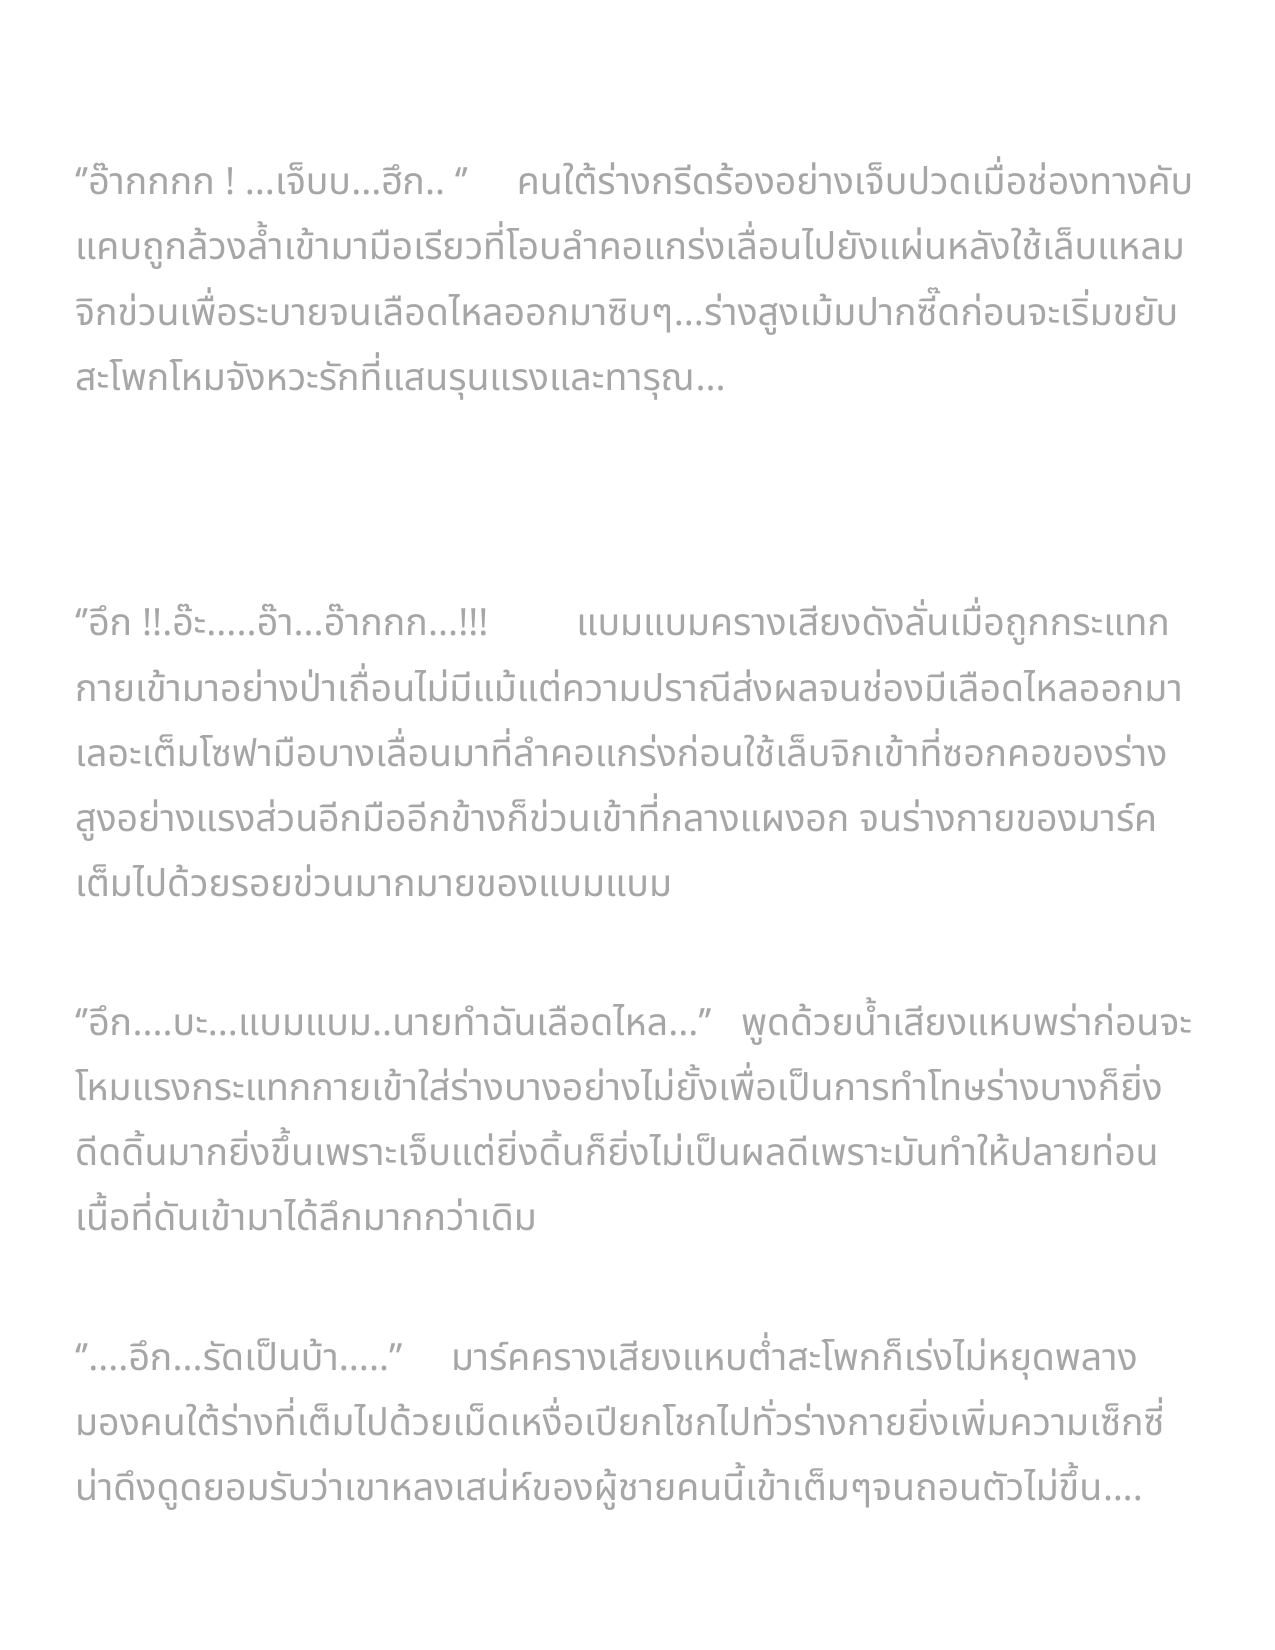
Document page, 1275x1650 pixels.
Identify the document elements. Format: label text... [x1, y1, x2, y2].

text ‘’อึก !!.อ๊ะ.....อ๊า...อ๊ากกก...!!! แบมแบมครางเสียงดังลั่นเมื่อถูกกระแทกกายเข้ามาอย่างป่าเถื่อนไม่มีแม้แต่ความปราณีส่งผลจนช่องมีเลือดไหลออกมาเลอะเต็มโซฟามือบางเลื่อนมาที่ลำคอแกร่งก่อนใช้เล็บจิกเข้าที่ซอกคอของร่างสูงอย่างแรงส่วนอีกมืออีกข้างก็ข่วนเข้าที่กลางแผงอก จนร่างกายของมาร์คเต็มไปด้วยรอยข่วนมากมายของแบมแบม [75, 596, 1200, 913]
text ‘’อึก....บะ...แบมแบม..นายทำฉันเลือดไหล...’’ พูดด้วยน้ำเสียงแหบพร่าก่อนจะโหมแรงกระแทกกายเข้าใส่ร่างบางอย่างไม่ยั้งเพื่อเป็นการทำโทษร่างบางก็ยิ่งดีดดิ้นมากยิ่งขึ้นเพราะเจ็บแต่ยิ่งดิ้นก็ยิ่งไม่เป็นผลดีเพราะมันทำให้ปลายท่อนเนื้อที่ดันเข้ามาได้ลึกมากกว่าเดิม [75, 995, 1200, 1248]
text ‘’อ๊ากกกก ! ...เจ็บบ...ฮึก.. ‘’ คนใต้ร่างกรีดร้องอย่างเจ็บปวดเมื่อช่องทางคับแคบถูกล้วงล้ำเข้ามามือเรียวที่โอบลำคอแกร่งเลื่อนไปยังแผ่นหลังใช้เล็บแหลมจิกข่วนเพื่อระบายจนเลือดไหลออกมาซิบๆ...ร่างสูงเม้มปากซี๊ดก่อนจะเริ่มขยับสะโพกโหมจังหวะรักที่แสนรุนแรงและทารุณ... [75, 154, 1200, 407]
text ‘’....อึก...รัดเป็นบ้า.....’’ มาร์คครางเสียงแหบต่ำสะโพกก็เร่งไม่หยุดพลางมองคนใต้ร่างที่เต็มไปด้วยเม็ดเหงื่อเปียกโชกไปทั่วร่างกายยิ่งเพิ่มความเซ็กซี่น่าดึงดูดยอมรับว่าเขาหลงเสน่ห์ของผู้ชายคนนี้เข้าเต็มๆจนถอนตัวไม่ขึ้น…. [75, 1330, 1200, 1517]
